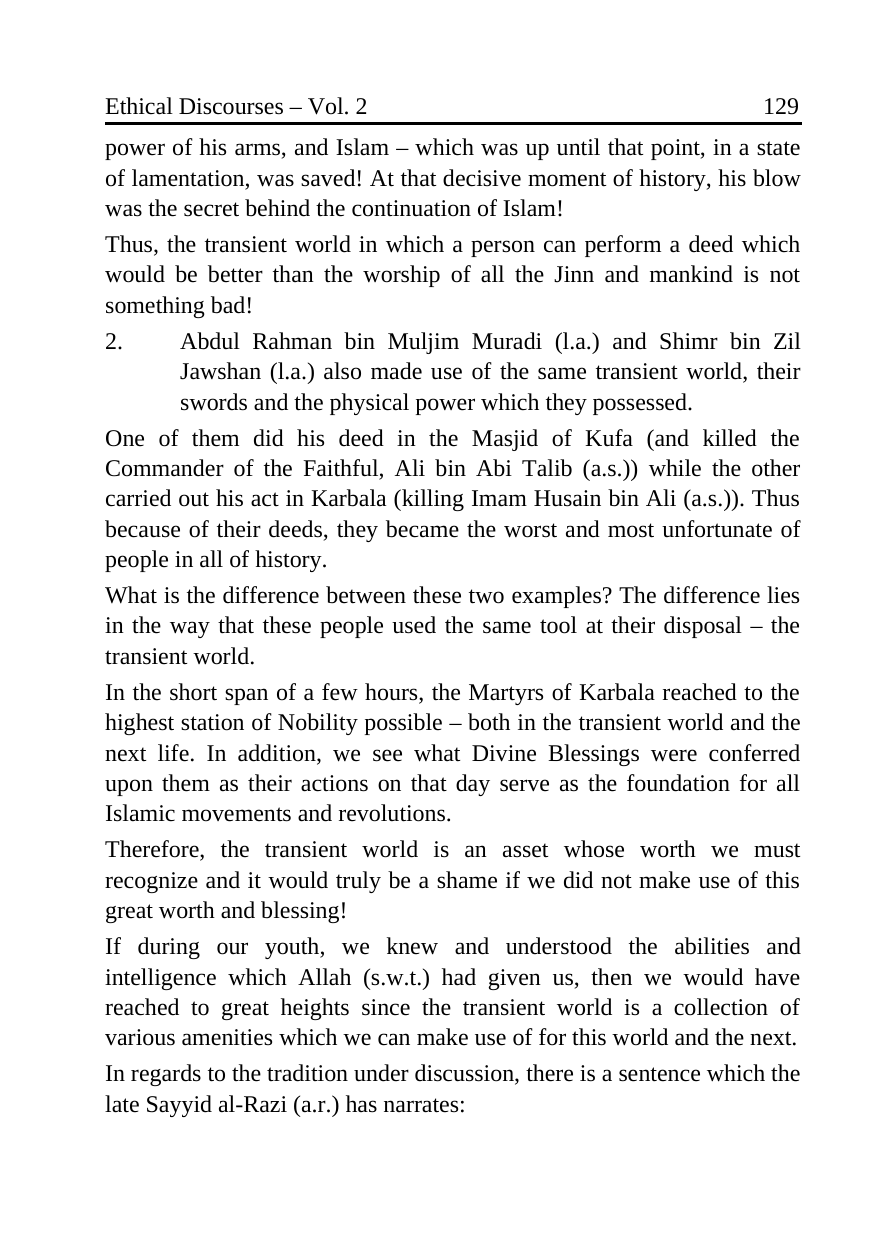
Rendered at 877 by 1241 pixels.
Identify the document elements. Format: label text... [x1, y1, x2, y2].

text In the short span of a few hours, the Martyrs of Karbala reached to the highest station of Nobility possible – both in the transient world and the next life. In addition, we see what Divine Blessings were conferred upon them as their actions on that day serve as the foundation for all Islamic movements and revolutions. [105, 676, 802, 827]
text In regards to the tradition under discussion, there is a sentence which the late Sayyid al-Razi (a.r.) has narrates: [105, 1058, 802, 1118]
text One of them did his deed in the Masjid of Kufa (and killed the Commander of the Faithful, Ali bin Abi Talib (a.s.)) while the other carried out his act in Karbala (killing Imam Husain bin Ali (a.s.)). Thus because of their deeds, they became the worst and most unfortunate of people in all of history. [105, 422, 802, 573]
text If during our youth, we knew and understood the abilities and intelligence which Allah (s.w.t.) had given us, then we would have reached to great heights since the transient world is a collection of various amenities which we can make use of for this world and the next. [105, 931, 802, 1051]
text 2. Abdul Rahman bin Muljim Muradi (l.a.) and Shimr bin Zil Jawshan (l.a.) also made use of the same transient world, their swords and the physical power which they possessed. [105, 325, 802, 416]
text At that specific instant in his life, he made use of his sword and the power of his arms, and Islam – which was up until that point, in a state of lamentation, was saved! At that decisive moment of history, his blow was the secret behind the continuation of Islam! [105, 132, 802, 222]
text Therefore, the transient world is an asset whose worth we must recognize and it would truly be a shame if we did not make use of this great worth and blessing! [105, 834, 802, 924]
text Thus, the transient world in which a person can perform a deed which would be better than the worship of all the Jinn and mankind is not something bad! [105, 228, 802, 319]
text What is the difference between these two examples? The difference lies in the way that these people used the same tool at their disposal – the transient world. [105, 579, 802, 670]
